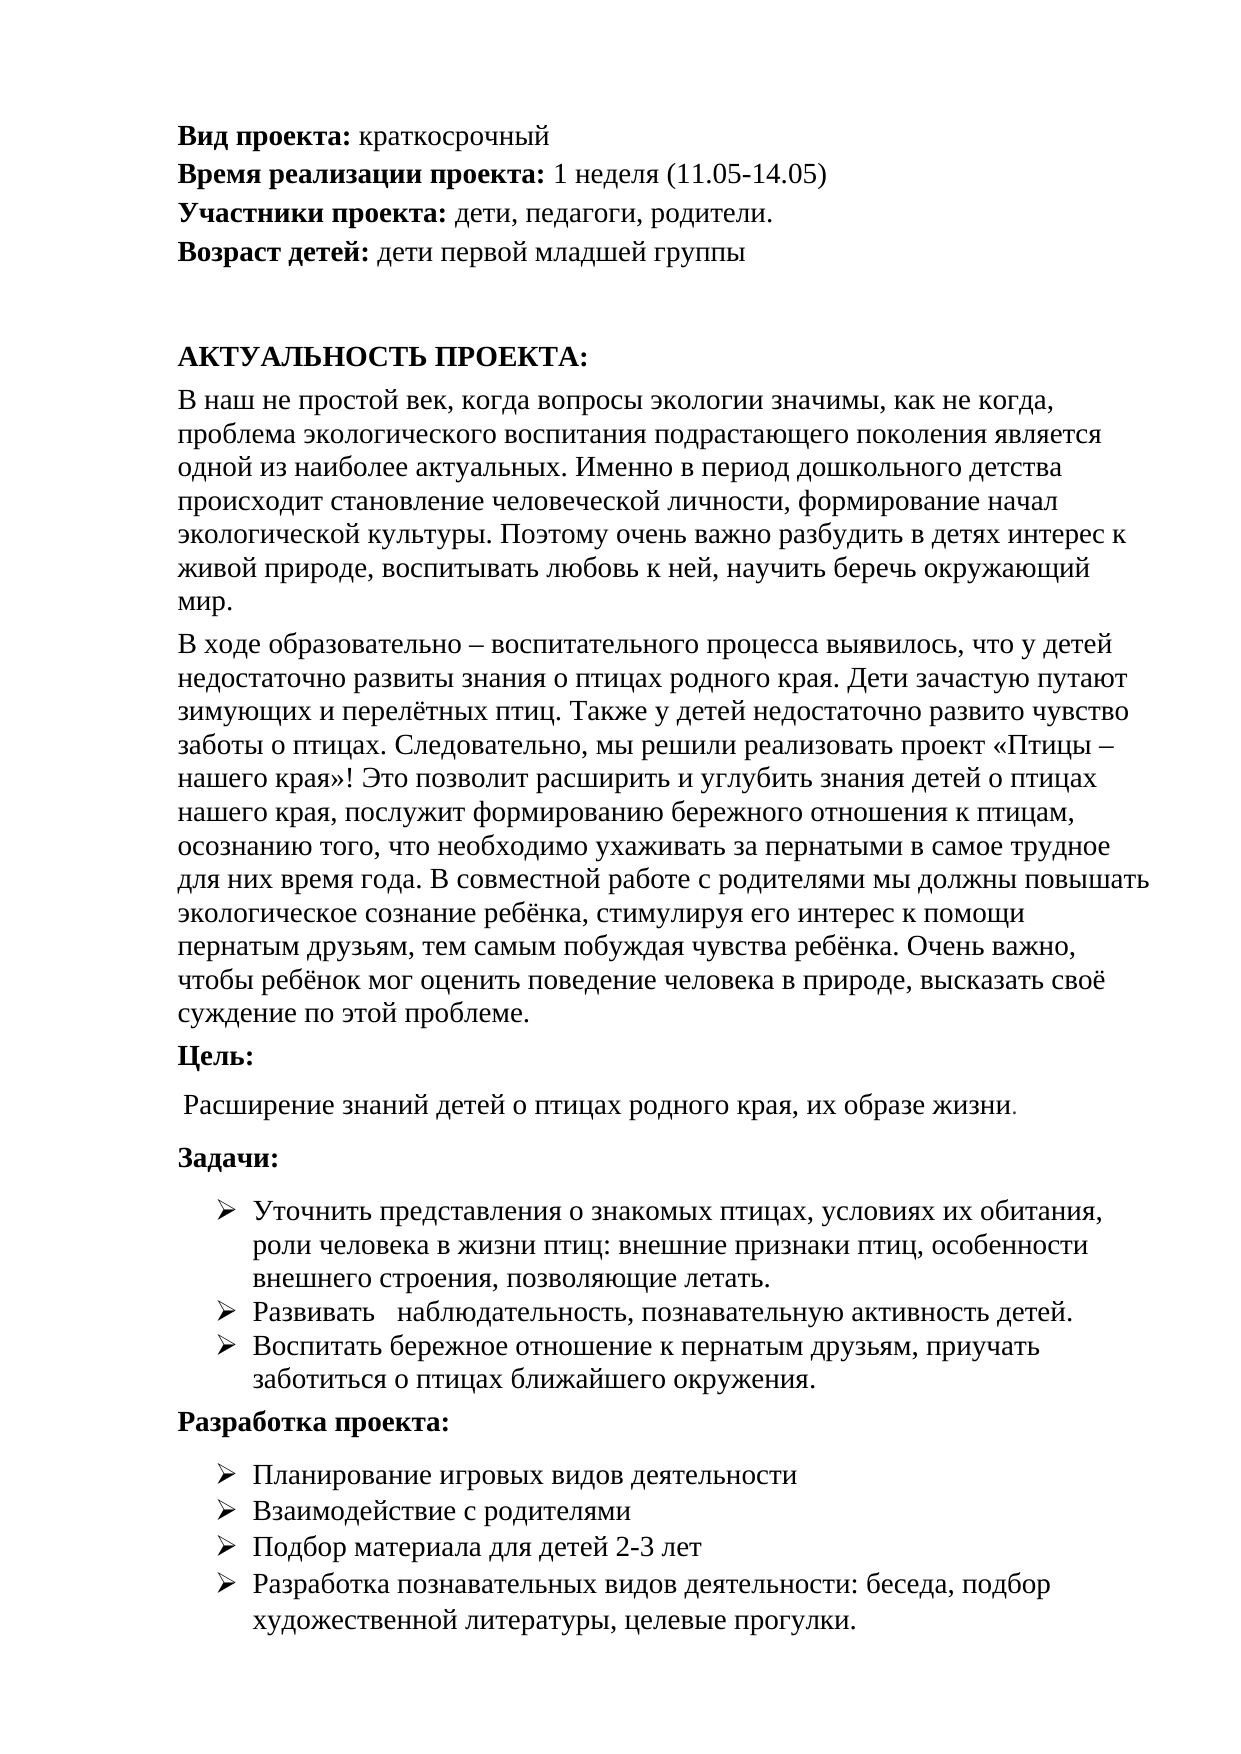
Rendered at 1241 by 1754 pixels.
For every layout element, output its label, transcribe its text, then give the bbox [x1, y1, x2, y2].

text Цель: [177, 1038, 1152, 1072]
text Время реализации проекта: 1 неделя (11.05-14.05) [177, 157, 1152, 190]
list Уточнить представления о знакомых птицах, условиях их обитания, роли человека в жизни птиц: внешние признаки птиц, особенности внешнего строения, позволяющие летать. [215, 1193, 1152, 1294]
list Взаимодействие с родителями [215, 1493, 1152, 1527]
text В ходе образовательно – воспитательного процесса выявилось, что у детей недостаточно развиты знания о птицах родного края. Дети зачастую путают зимующих и перелётных птиц. Также у детей недостаточно развито чувство заботы о птицах. Следовательно, мы решили реализовать проект «Птицы – нашего края»! Это позволит расширить и углубить знания детей о птицах нашего края, послужит формированию бережного отношения к птицам, осознанию того, что необходимо ухаживать за пернатыми в самое трудное для них время года. В совместной работе с родителями мы должны повышать экологическое сознание ребёнка, стимулируя его интерес к помощи пернатым друзьям, тем самым побуждая чувства ребёнка. Очень важно, чтобы ребёнок мог оценить поведение человека в природе, высказать своё суждение по этой проблеме. [177, 626, 1152, 1029]
list Развивать наблюдательность, познавательную активность детей. [215, 1294, 1152, 1328]
list Воспитать бережное отношение к пернатым друзьям, приучать заботиться о птицах ближайшего окружения. [215, 1328, 1152, 1395]
list Планирование игровых видов деятельности [215, 1457, 1152, 1491]
text Задачи: [177, 1140, 1152, 1174]
text В наш не простой век, когда вопросы экологии значимы, как не когда, проблема экологического воспитания подрастающего поколения является одной из наиболее актуальных. Именно в период дошкольного детства происходит становление человеческой личности, формирование начал экологической культуры. Поэтому очень важно разбудить в детях интерес к живой природе, воспитывать любовь к ней, научить беречь окружающий мир. [177, 382, 1152, 617]
text Возраст детей: дети первой младшей группы [177, 234, 1152, 267]
text АКТУАЛЬНОСТЬ ПРОЕКТА: [177, 339, 1152, 373]
text Разработка проекта: [177, 1404, 1152, 1438]
text Вид проекта: краткосрочный [177, 118, 1152, 152]
text Расширение знаний детей о птицах родного края, их образе жизни. [177, 1087, 1152, 1121]
text Участники проекта: дети, педагоги, родители. [177, 195, 1152, 229]
list Подбор материала для детей 2-3 лет [215, 1529, 1152, 1563]
list Разработка познавательных видов деятельности: беседа, подбор художественной литературы, целевые прогулки. [215, 1566, 1152, 1636]
